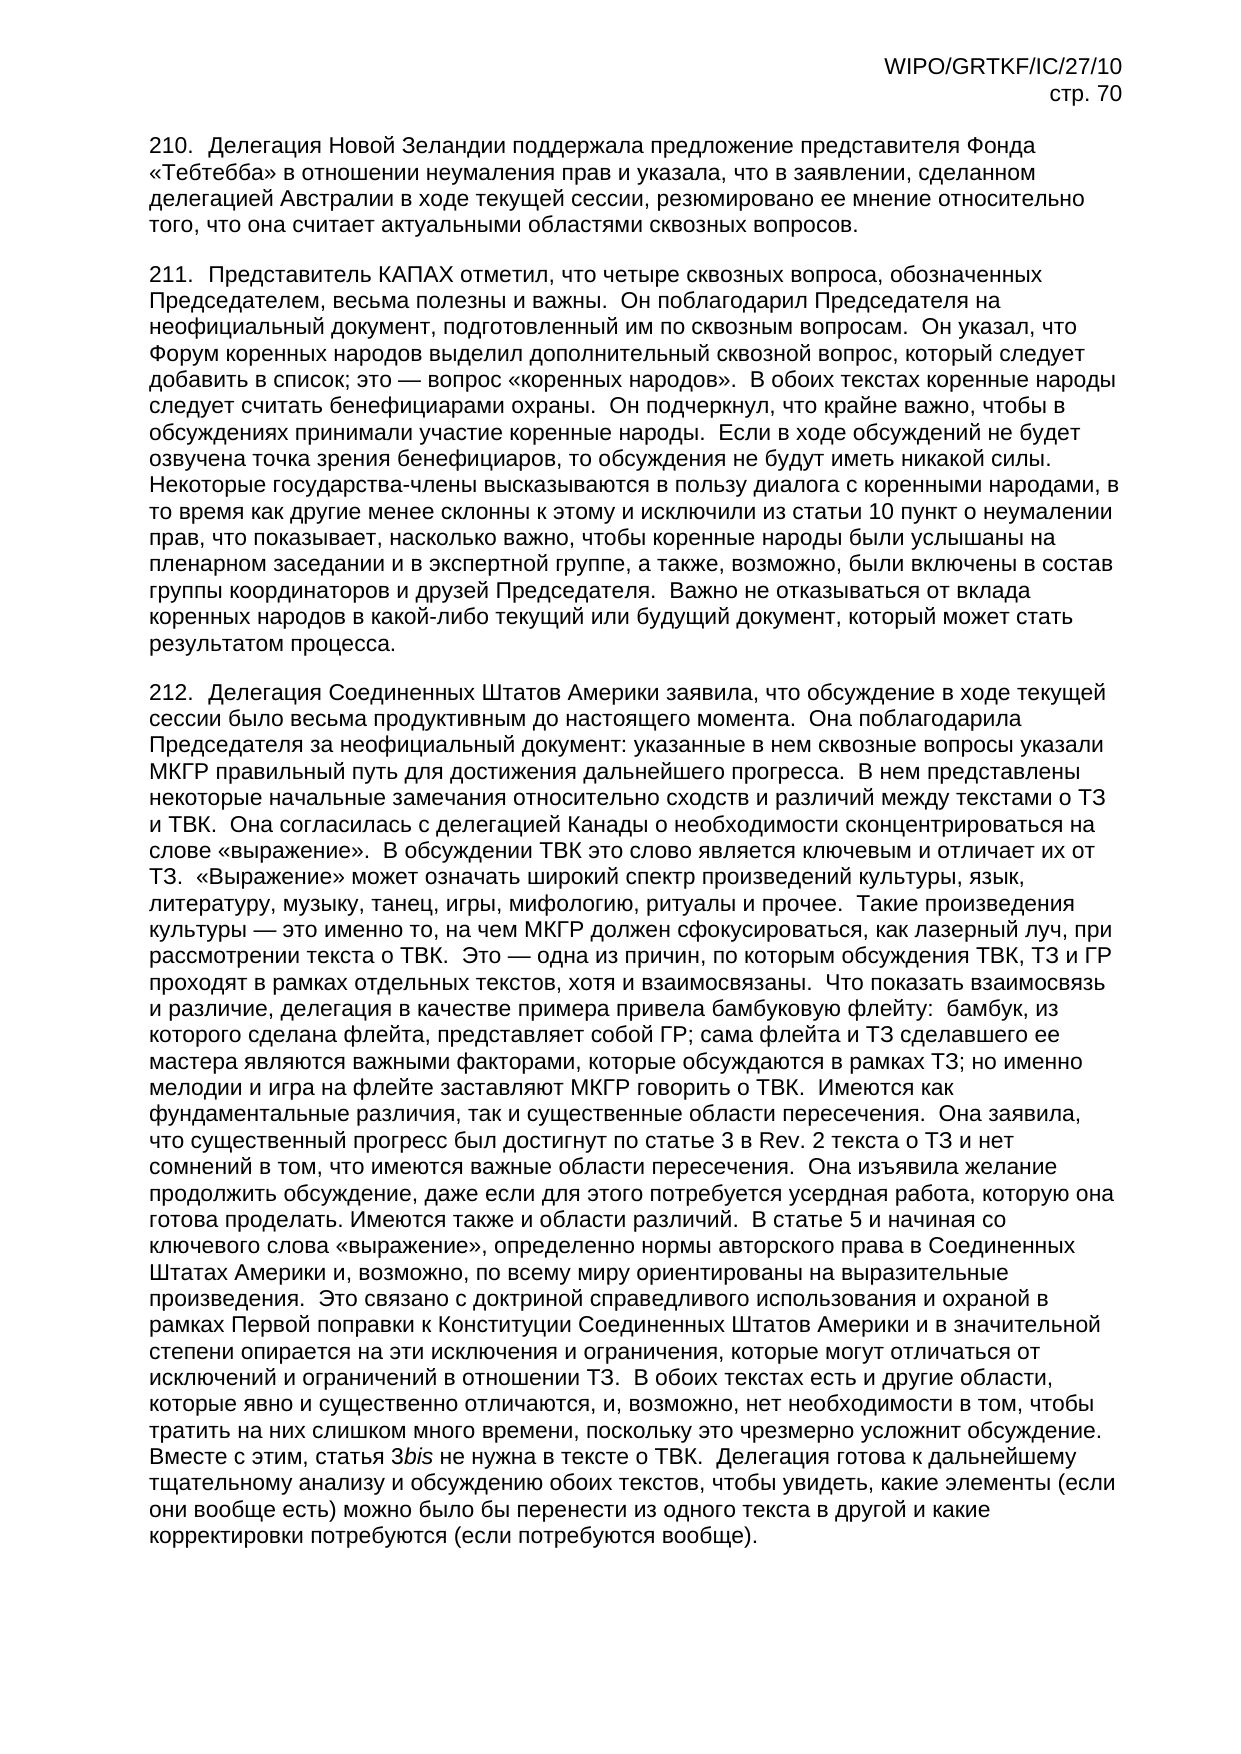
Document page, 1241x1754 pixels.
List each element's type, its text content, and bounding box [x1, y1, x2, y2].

text Представитель КАПАХ отметил, что четыре сквозных вопроса, обозначенных Председателем, весьма полезны и важны. Он поблагодарил Председателя на неофициальный документ, подготовленный им по сквозным вопросам. Он указал, что Форум коренных народов выделил дополнительный сквозной вопрос, который следует добавить в список; это — вопрос «коренных народов». В обоих текстах коренные народы следует считать бенефициарами охраны. Он подчеркнул, что крайне важно, чтобы в обсуждениях принимали участие коренные народы. Если в ходе обсуждений не будет озвучена точка зрения бенефициаров, то обсуждения не будут иметь никакой силы. Некоторые государства-члены высказываются в пользу диалога с коренными народами, в то время как другие менее склонны к этому и исключили из статьи 10 пункт о неумалении прав, что показывает, насколько важно, чтобы коренные народы были услышаны на пленарном заседании и в экспертной группе, а также, возможно, были включены в состав группы координаторов и друзей Председателя. Важно не отказываться от вклада коренных народов в какой-либо текущий или будущий документ, который может стать результатом процесса. [149, 261, 1122, 656]
text Делегация Соединенных Штатов Америки заявила, что обсуждение в ходе текущей сессии было весьма продуктивным до настоящего момента. Она поблагодарила Председателя за неофициальный документ: указанные в нем сквозные вопросы указали МКГР правильный путь для достижения дальнейшего прогресса. В нем представлены некоторые начальные замечания относительно сходств и различий между текстами о ТЗ и ТВК. Она согласилась с делегацией Канады о необходимости сконцентрироваться на слове «выражение». В обсуждении ТВК это слово является ключевым и отличает их от ТЗ. «Выражение» может означать широкий спектр произведений культуры, язык, литературу, музыку, танец, игры, мифологию, ритуалы и прочее. Такие произведения культуры — это именно то, на чем МКГР должен сфокусироваться, как лазерный луч, при рассмотрении текста о ТВК. Это — одна из причин, по которым обсуждения ТВК, ТЗ и ГР проходят в рамках отдельных текстов, хотя и взаимосвязаны. Что показать взаимосвязь и различие, делегация в качестве примера привела бамбуковую флейту: бамбук, из которого сделана флейта, представляет собой ГР; сама флейта и ТЗ сделавшего ее мастера являются важными факторами, которые обсуждаются в рамках ТЗ; но именно мелодии и игра на флейте заставляют МКГР говорить о ТВК. Имеются как фундаментальные различия, так и существенные области пересечения. Она заявила, что существенный прогресс был достигнут по статье 3 в Rev. 2 текста о ТЗ и нет сомнений в том, что имеются важные области пересечения. Она изъявила желание продолжить обсуждение, даже если для этого потребуется усердная работа, которую она готова проделать. Имеются также и области различий. В статье 5 и начиная со ключевого слова «выражение», определенно нормы авторского права в Соединенных Штатах Америки и, возможно, по всему миру ориентированы на выразительные произведения. Это связано с доктриной справедливого использования и охраной в рамках Первой поправки к Конституции Соединенных Штатов Америки и в значительной степени опирается на эти исключения и ограничения, которые могут отличаться от исключений и ограничений в отношении ТЗ. В обоих текстах есть и другие области, которые явно и существенно отличаются, и, возможно, нет необходимости в том, чтобы тратить на них слишком много времени, поскольку это чрезмерно усложнит обсуждение. Вместе с этим, статья 3bis не нужна в тексте о ТВК. Делегация готова к дальнейшему тщательному анализу и обсуждению обоих текстов, чтобы увидеть, какие элементы (если они вообще есть) можно было бы перенести из одного текста в другой и какие корректировки потребуются (если потребуются вообще). [149, 679, 1122, 1548]
text Делегация Новой Зеландии поддержала предложение представителя Фонда «Тебтебба» в отношении неумаления прав и указала, что в заявлении, сделанном делегацией Австралии в ходе текущей сессии, резюмировано ее мнение относительно того, что она считает актуальными областями сквозных вопросов. [149, 132, 1122, 238]
